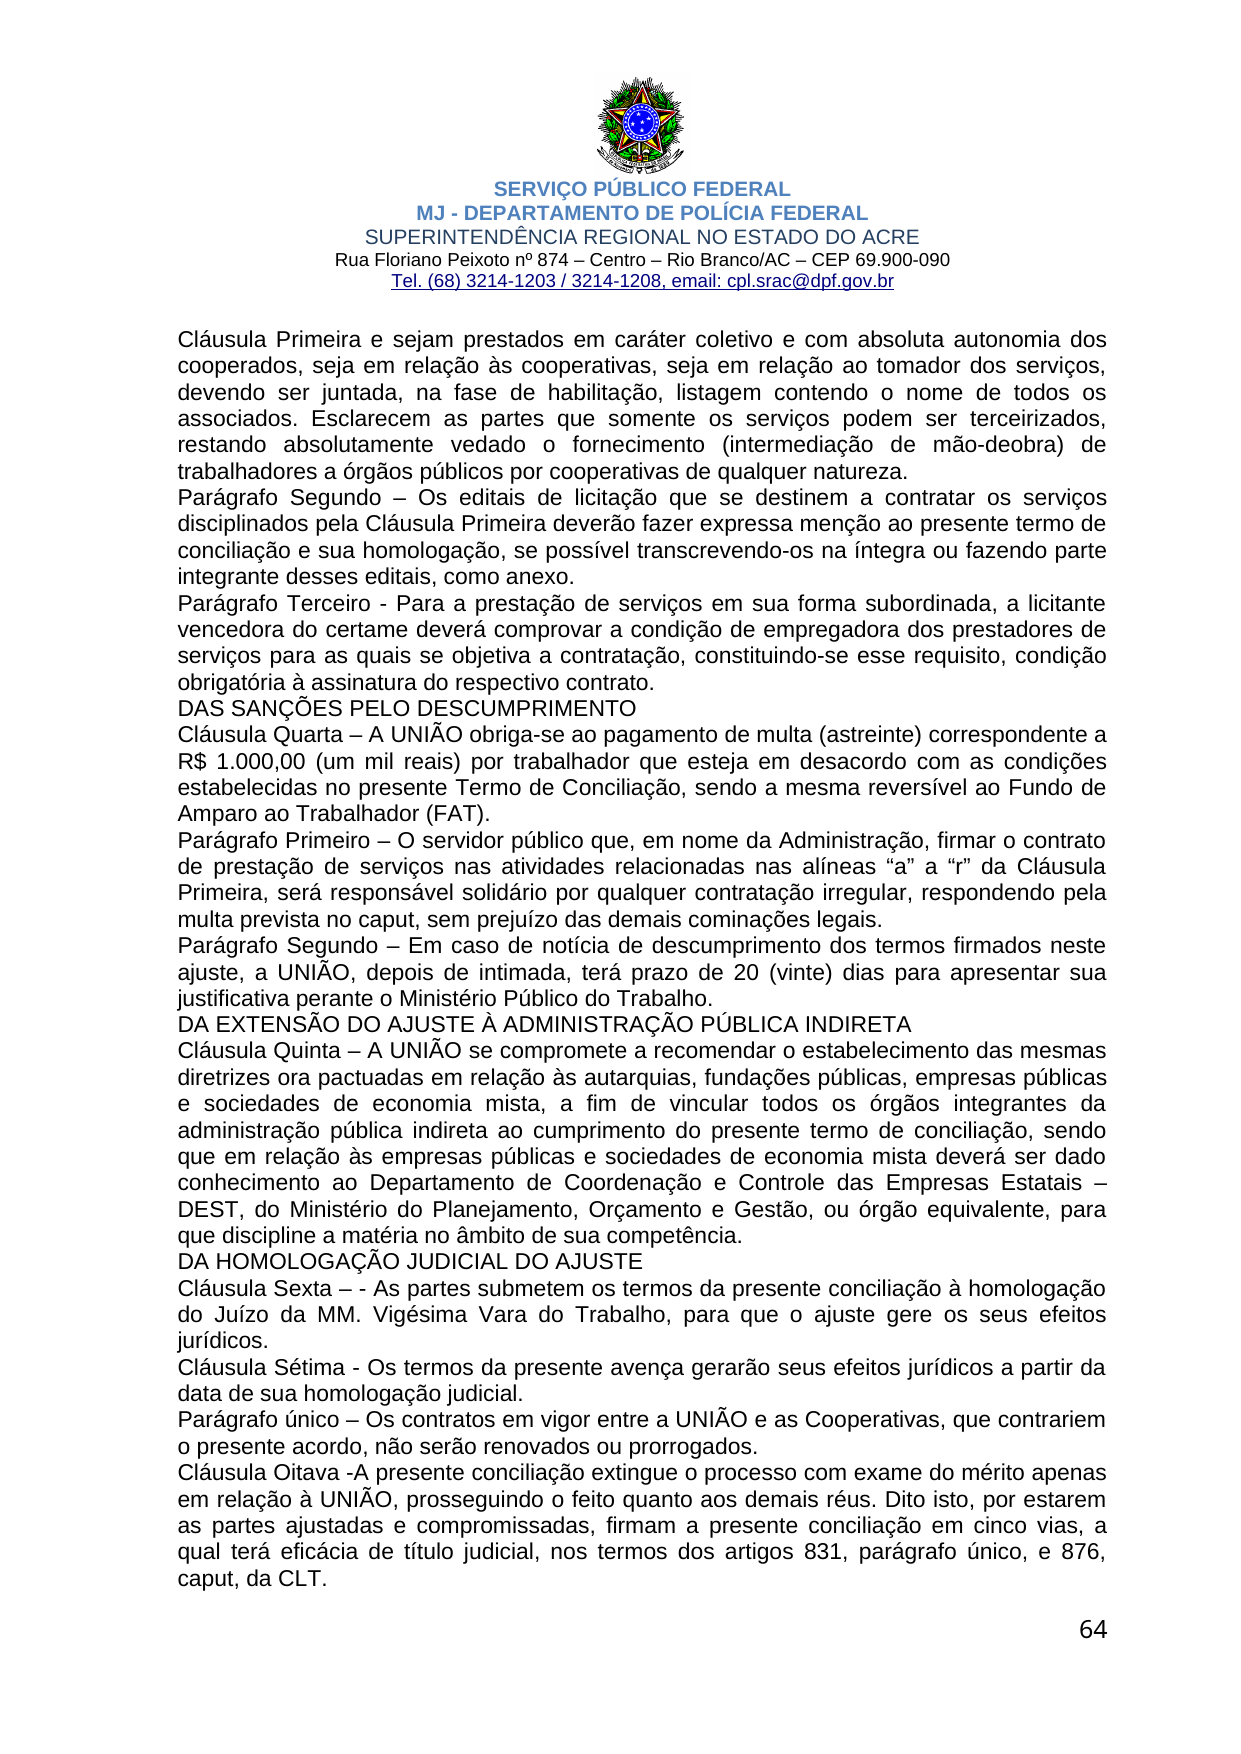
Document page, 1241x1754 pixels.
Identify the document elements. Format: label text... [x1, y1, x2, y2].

text Cláusula Sétima - Os termos da presente avença gerarão seus efeitos jurídicos a partir da data de sua homologação judicial. [177, 1354, 1107, 1406]
text DA HOMOLOGAÇÃO JUDICIAL DO AJUSTE [177, 1248, 1107, 1275]
picture [593, 73, 691, 177]
text DAS SANÇÕES PELO DESCUMPRIMENTO [177, 695, 1107, 721]
text DA EXTENSÃO DO AJUSTE À ADMINISTRAÇÃO PÚBLICA INDIRETA [177, 1011, 1107, 1037]
text Parágrafo Segundo – Os editais de licitação que se destinem a contratar os serviços disciplinados pela Cláusula Primeira deverão fazer expressa menção ao presente termo de conciliação e sua homologação, se possível transcrevendo-os na íntegra ou fazendo parte integrante desses editais, como anexo. [177, 484, 1107, 589]
text Parágrafo Primeiro – O servidor público que, em nome da Administração, firmar o contrato de prestação de serviços nas atividades relacionadas nas alíneas “a” a “r” da Cláusula Primeira, será responsável solidário por qualquer contratação irregular, respondendo pela multa prevista no caput, sem prejuízo das demais cominações legais. [177, 827, 1107, 932]
text Cláusula Oitava -A presente conciliação extingue o processo com exame do mérito apenas em relação à UNIÃO, prosseguindo o feito quanto aos demais réus. Dito isto, por estarem as partes ajustadas e compromissadas, firmam a presente conciliação em cinco vias, a qual terá eficácia de título judicial, nos termos dos artigos 831, parágrafo único, e 876, caput, da CLT. [177, 1459, 1107, 1591]
text Cláusula Quinta – A UNIÃO se compromete a recomendar o estabelecimento das mesmas diretrizes ora pactuadas em relação às autarquias, fundações públicas, empresas públicas e sociedades de economia mista, a fim de vincular todos os órgãos integrantes da administração pública indireta ao cumprimento do presente termo de conciliação, sendo que em relação às empresas públicas e sociedades de economia mista deverá ser dado conhecimento ao Departamento de Coordenação e Controle das Empresas Estatais – DEST, do Ministério do Planejamento, Orçamento e Gestão, ou órgão equivalente, para que discipline a matéria no âmbito de sua competência. [177, 1037, 1107, 1248]
text Cláusula Sexta – - As partes submetem os termos da presente conciliação à homologação do Juízo da MM. Vigésima Vara do Trabalho, para que o ajuste gere os seus efeitos jurídicos. [177, 1275, 1107, 1354]
text Parágrafo Segundo – Em caso de notícia de descumprimento dos termos firmados neste ajuste, a UNIÃO, depois de intimada, terá prazo de 20 (vinte) dias para apresentar sua justificativa perante o Ministério Público do Trabalho. [177, 932, 1107, 1011]
text Cláusula Quarta – A UNIÃO obriga-se ao pagamento de multa (astreinte) correspondente a R$ 1.000,00 (um mil reais) por trabalhador que esteja em desacordo com as condições estabelecidas no presente Termo de Conciliação, sendo a mesma reversível ao Fundo de Amparo ao Trabalhador (FAT). [177, 721, 1107, 827]
text Parágrafo Terceiro - Para a prestação de serviços em sua forma subordinada, a licitante vencedora do certame deverá comprovar a condição de empregadora dos prestadores de serviços para as quais se objetiva a contratação, constituindo-se esse requisito, condição obrigatória à assinatura do respectivo contrato. [177, 589, 1107, 695]
text Parágrafo único – Os contratos em vigor entre a UNIÃO e as Cooperativas, que contrariem o presente acordo, não serão renovados ou prorrogados. [177, 1406, 1107, 1459]
